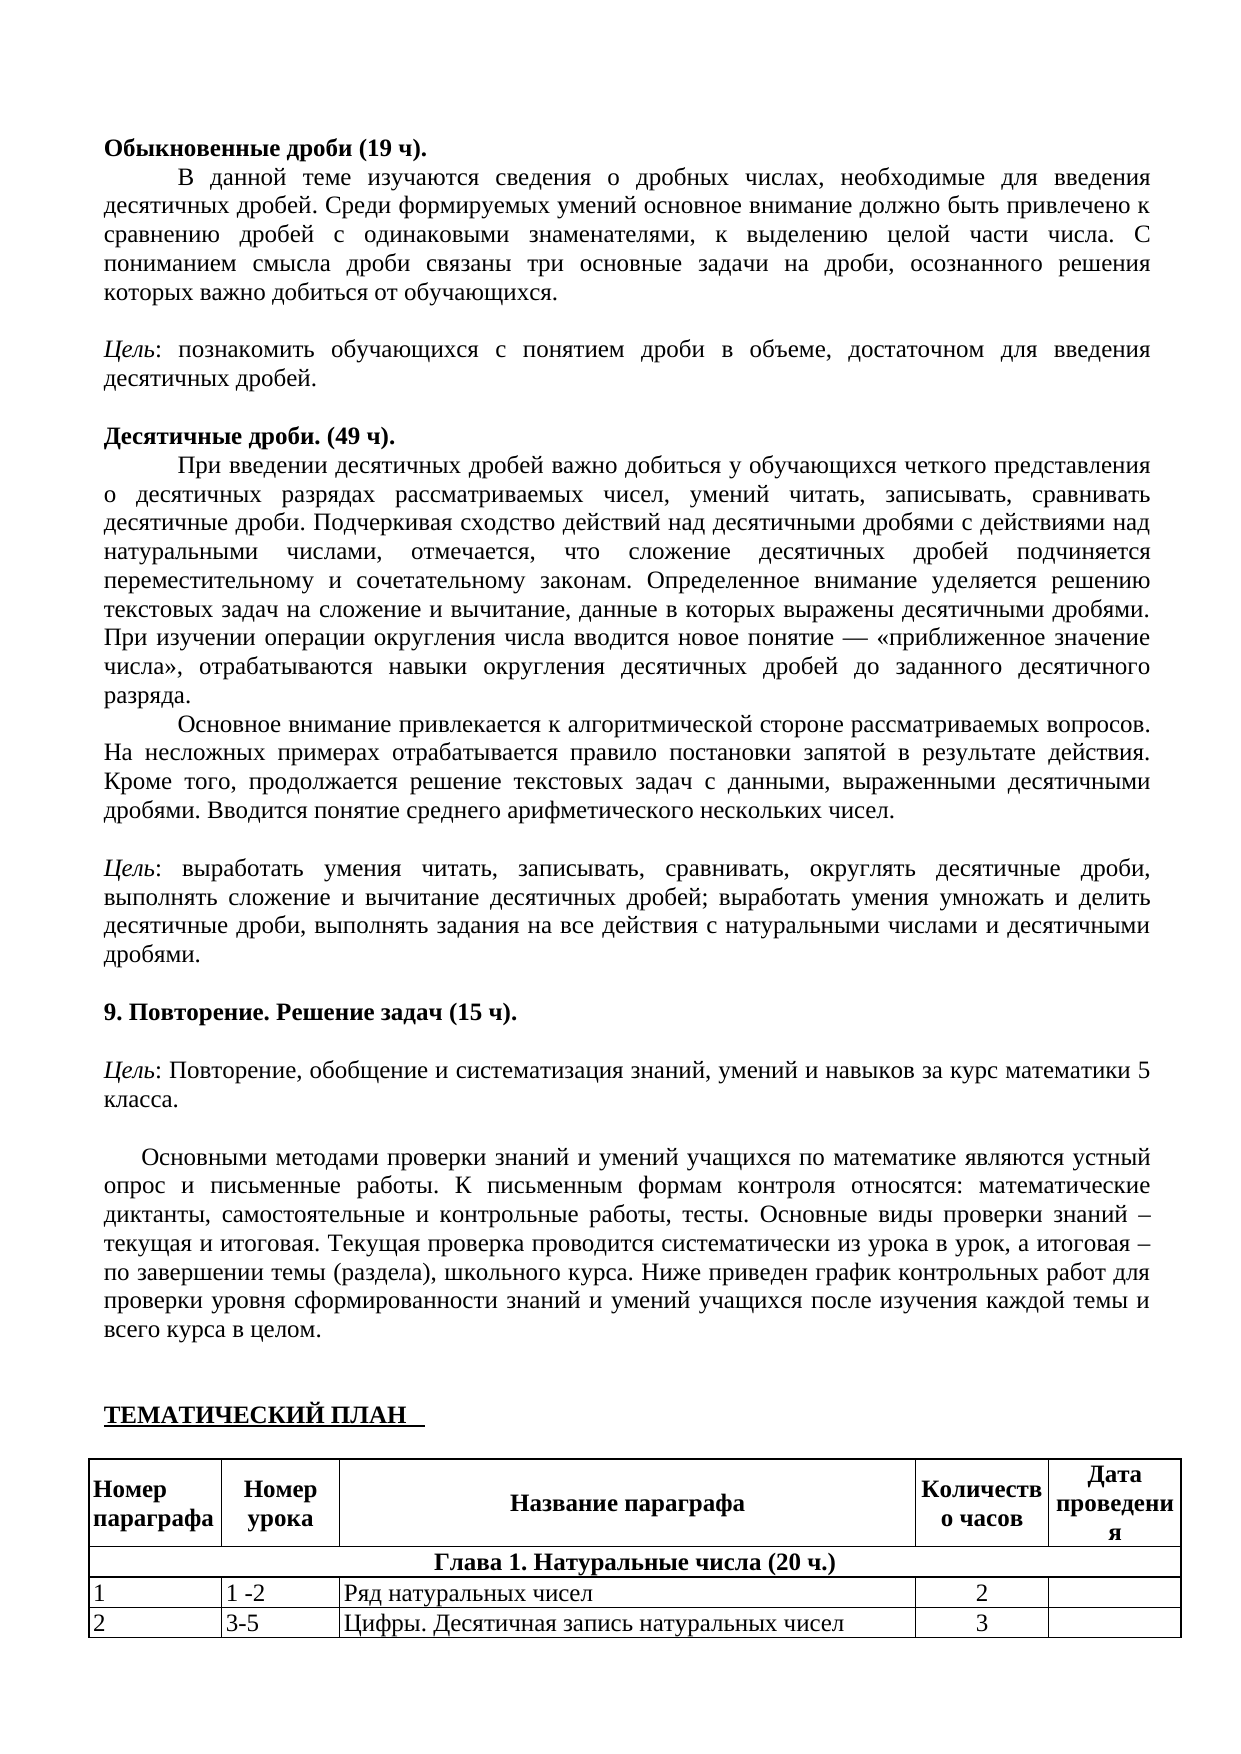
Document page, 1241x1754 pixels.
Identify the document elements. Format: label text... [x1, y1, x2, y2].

text Цель: выработать умения читать, записывать, сравнивать, округлять десятичные дроби, выполнять сложение и вычитание десятичных дробей; выработать умения умножать и делить десятичные дроби, выполнять задания на все действия с натуральными числами и десятичными дробями. [103, 997, 1152, 1112]
text Обыкновенные дроби (19 ч). [103, 277, 1152, 306]
table_header Название параграфа [340, 1604, 915, 1632]
text При введении десятичных дробей важно добиться у обучающихся четкого представления о десятичных разрядах рассматриваемых чисел, умений читать, записывать, сравнивать десятичные дроби. Подчеркивая сходство действий над десятичными дробями с действиями над натуральными числами, отмечается, что сложение десятичных дробей подчиняется переместительному и сочетательному законам. Определенное внимание уделяется решению текстовых задач на сложение и вычитание, данные в которых выражены десятичными дробями. При изучении операции округления числа вводится новое понятие — «приближенное значение числа», отрабатываются навыки округления десятичных дробей до заданного десятичного разряда. [103, 594, 1152, 853]
text ТЕМАТИЧЕСКИЙ ПЛАН [103, 1544, 1152, 1573]
table_header Дата проведения [1049, 1604, 1180, 1632]
table_header Количество часов [916, 1604, 1048, 1632]
table_header Номер урока [222, 1604, 339, 1632]
text Основное внимание привлекается к алгоритмической стороне рассматриваемых вопросов. На несложных примерах отрабатывается правило постановки запятой в результате действия. Кроме того, продолжается решение текстовых задач с данными, выраженными десятичными дробями. Вводится понятие среднего арифметического нескольких чисел. [103, 853, 1152, 968]
text Цель: закрепить и развить навыки арифметических действий с натуральными числами; расширить представления обучающихся об измерении геометрических величин на примере вычисления площадей и объемов и систематизировать известные им сведения о единицах измерения. [103, 133, 1152, 248]
text 9. Повторение. Решение задач (15 ч). [103, 1141, 1152, 1170]
table_header Номер параграфа [90, 1604, 221, 1632]
text Десятичные дроби. (49 ч). [103, 565, 1152, 594]
text Основными методами проверки знаний и умений учащихся по математике являются устный опрос и письменные работы. К письменным формам контроля относятся: математические диктанты, самостоятельные и контрольные работы, тесты. Основные виды проверки знаний – текущая и итоговая. Текущая проверка проводится систематически из урока в урок, а итоговая – по завершении темы (раздела), школьного курса. Ниже приведен график контрольных работ для проверки уровня сформированности знаний и умений учащихся после изучения каждой темы и всего курса в целом. [103, 1286, 1152, 1487]
text Цель: познакомить обучающихся с понятием дроби в объеме, достаточном для введения десятичных дробей. [103, 479, 1152, 536]
text В данной теме изучаются сведения о дробных числах, необходимые для введения десятичных дробей. Среди формируемых умений основное внимание должно быть привлечено к сравнению дробей с одинаковыми знаменателями, к выделению целой части числа. С пониманием смысла дроби связаны три основные задачи на дроби, осознанного решения которых важно добиться от обучающихся. [103, 306, 1152, 449]
text Цель: Повторение, обобщение и систематизация знаний, умений и навыков за курс математики 5 класса. [103, 1199, 1152, 1257]
